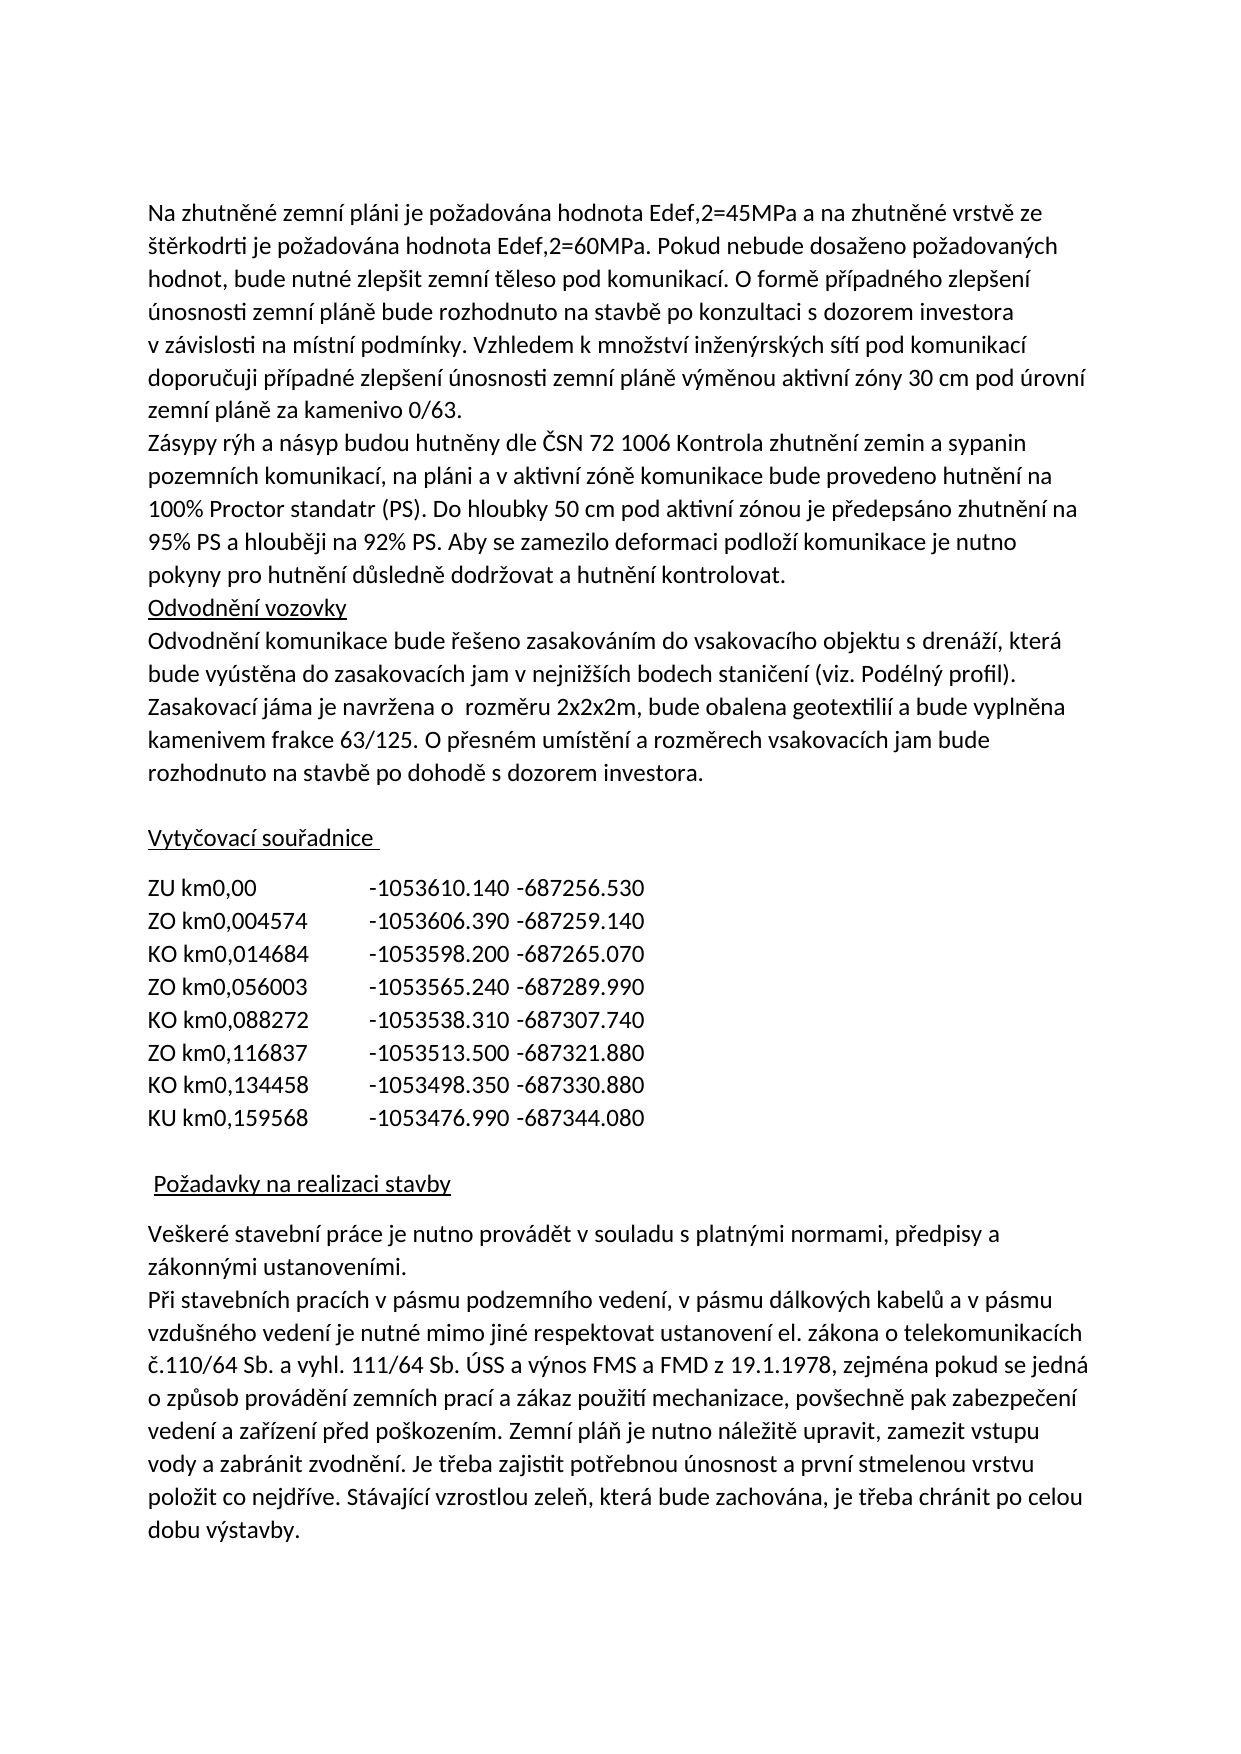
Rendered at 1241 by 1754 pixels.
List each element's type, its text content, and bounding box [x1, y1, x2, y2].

text Požadavky na realizaci stavby [148, 1168, 1093, 1199]
text ZO km0,116837 -1053513.500 -687321.880 [148, 1037, 1093, 1067]
text Veškeré stavební práce je nutno provádět v souladu s platnými normami, předpisy a zákonnými ustanoveními. [148, 1218, 1093, 1281]
text Vytyčovací souřadnice [148, 823, 1093, 853]
text Zásypy rýh a násyp budou hutněny dle ČSN 72 1006 Kontrola zhutnění zemin a sypanin pozemních komunikací, na pláni a v aktivní zóně komunikace bude provedeno hutnění na 100% Proctor standatr (PS). Do hloubky 50 cm pod aktivní zónou je předepsáno zhutnění na 95% PS a hlouběji na 92% PS. Aby se zamezilo deformaci podloží komunikace je nutno pokyny pro hutnění důsledně dodržovat a hutnění kontrolovat. [148, 428, 1093, 590]
text ZU km0,00 -1053610.140 -687256.530 [148, 872, 1093, 903]
text Na zhutněné zemní pláni je požadována hodnota Edef,2=45MPa a na zhutněné vrstvě ze štěrkodrti je požadována hodnota Edef,2=60MPa. Pokud nebude dosaženo požadovaných hodnot, bude nutné zlepšit zemní těleso pod komunikací. O formě případného zlepšení únosnosti zemní pláně bude rozhodnuto na stavbě po konzultaci s dozorem investora v závislosti na místní podmínky. Vzhledem k množství inženýrských sítí pod komunikací doporučuji případné zlepšení únosnosti zemní pláně výměnou aktivní zóny 30 cm pod úrovní zemní pláně za kamenivo 0/63. [148, 197, 1093, 425]
text KO km0,014684 -1053598.200 -687265.070 [148, 938, 1093, 968]
text KO km0,088272 -1053538.310 -687307.740 [148, 1004, 1093, 1034]
text ZO km0,004574 -1053606.390 -687259.140 [148, 905, 1093, 936]
text Odvodnění komunikace bude řešeno zasakováním do vsakovacího objektu s drenáží, která bude vyústěna do zasakovacích jam v nejnižších bodech staničení (viz. Podélný profil). Zasakovací jáma je navržena o rozměru 2x2x2m, bude obalena geotextilií a bude vyplněna kamenivem frakce 63/125. O přesném umístění a rozměrech vsakovacích jam bude rozhodnuto na stavbě po dohodě s dozorem investora. [148, 625, 1093, 787]
text Odvodnění vozovky [148, 592, 1093, 623]
text KU km0,159568 -1053476.990 -687344.080 [148, 1103, 1093, 1133]
text Při stavebních pracích v pásmu podzemního vedení, v pásmu dálkových kabelů a v pásmu vzdušného vedení je nutné mimo jiné respektovat ustanovení el. zákona o telekomunikacích č.110/64 Sb. a vyhl. 111/64 Sb. ÚSS a výnos FMS a FMD z 19.1.1978, zejména pokud se jedná o způsob provádění zemních prací a zákaz použití mechanizace, povšechně pak zabezpečení vedení a zařízení před poškozením. Zemní pláň je nutno náležitě upravit, zamezit vstupu vody a zabránit zvodnění. Je třeba zajistit potřebnou únosnost a první stmelenou vrstvu položit co nejdříve. Stávající vzrostlou zeleň, která bude zachována, je třeba chránit po celou dobu výstavby. [148, 1284, 1093, 1545]
text ZO km0,056003 -1053565.240 -687289.990 [148, 971, 1093, 1001]
text KO km0,134458 -1053498.350 -687330.880 [148, 1070, 1093, 1100]
